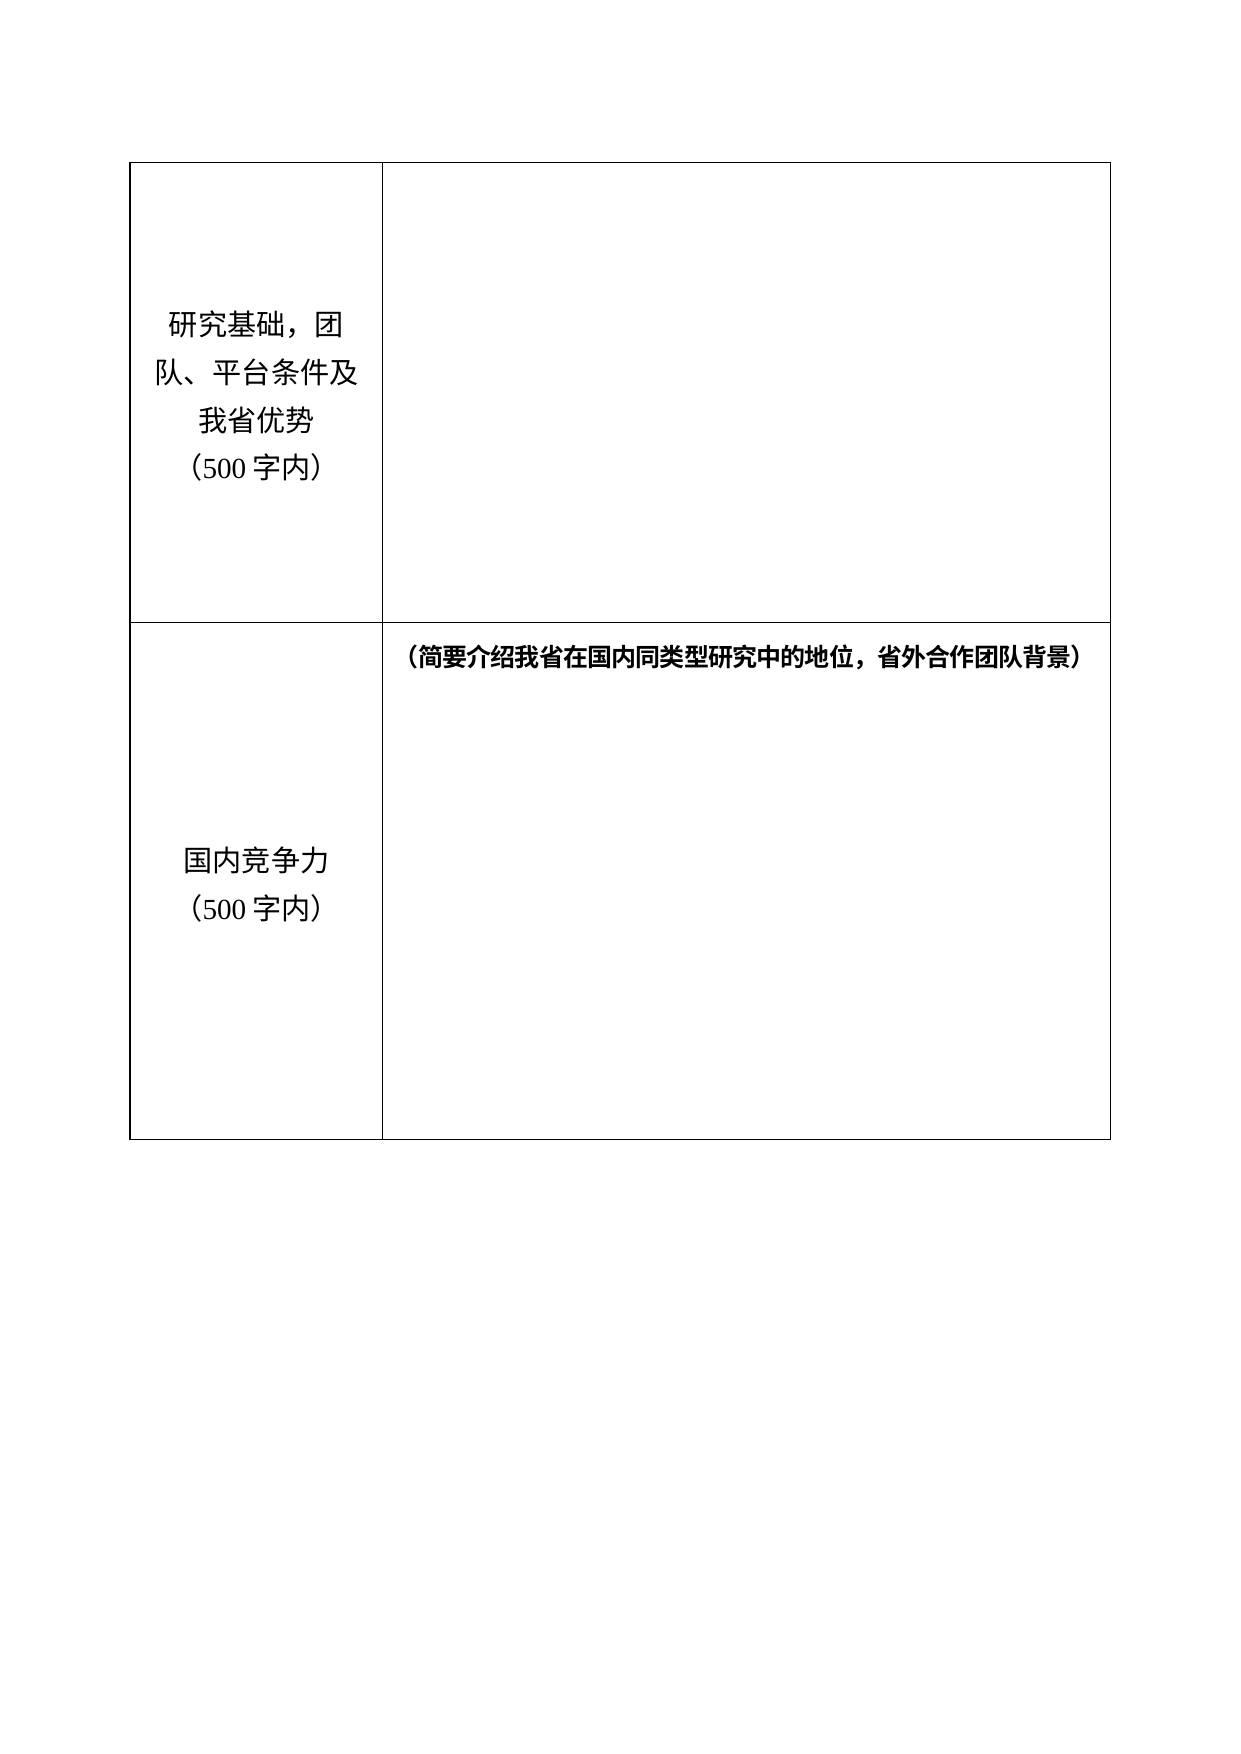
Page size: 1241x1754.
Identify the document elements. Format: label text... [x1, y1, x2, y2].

table_cell 国内竞争力 （500字内） [131, 623, 382, 1139]
table_cell 研究基础，团队、平台条件及 我省优势 （500字内） [131, 163, 382, 622]
table_cell （简要介绍我省在国内同类型研究中的地位，省外合作团队背景） [383, 623, 1110, 1139]
table_cell [383, 163, 1110, 622]
